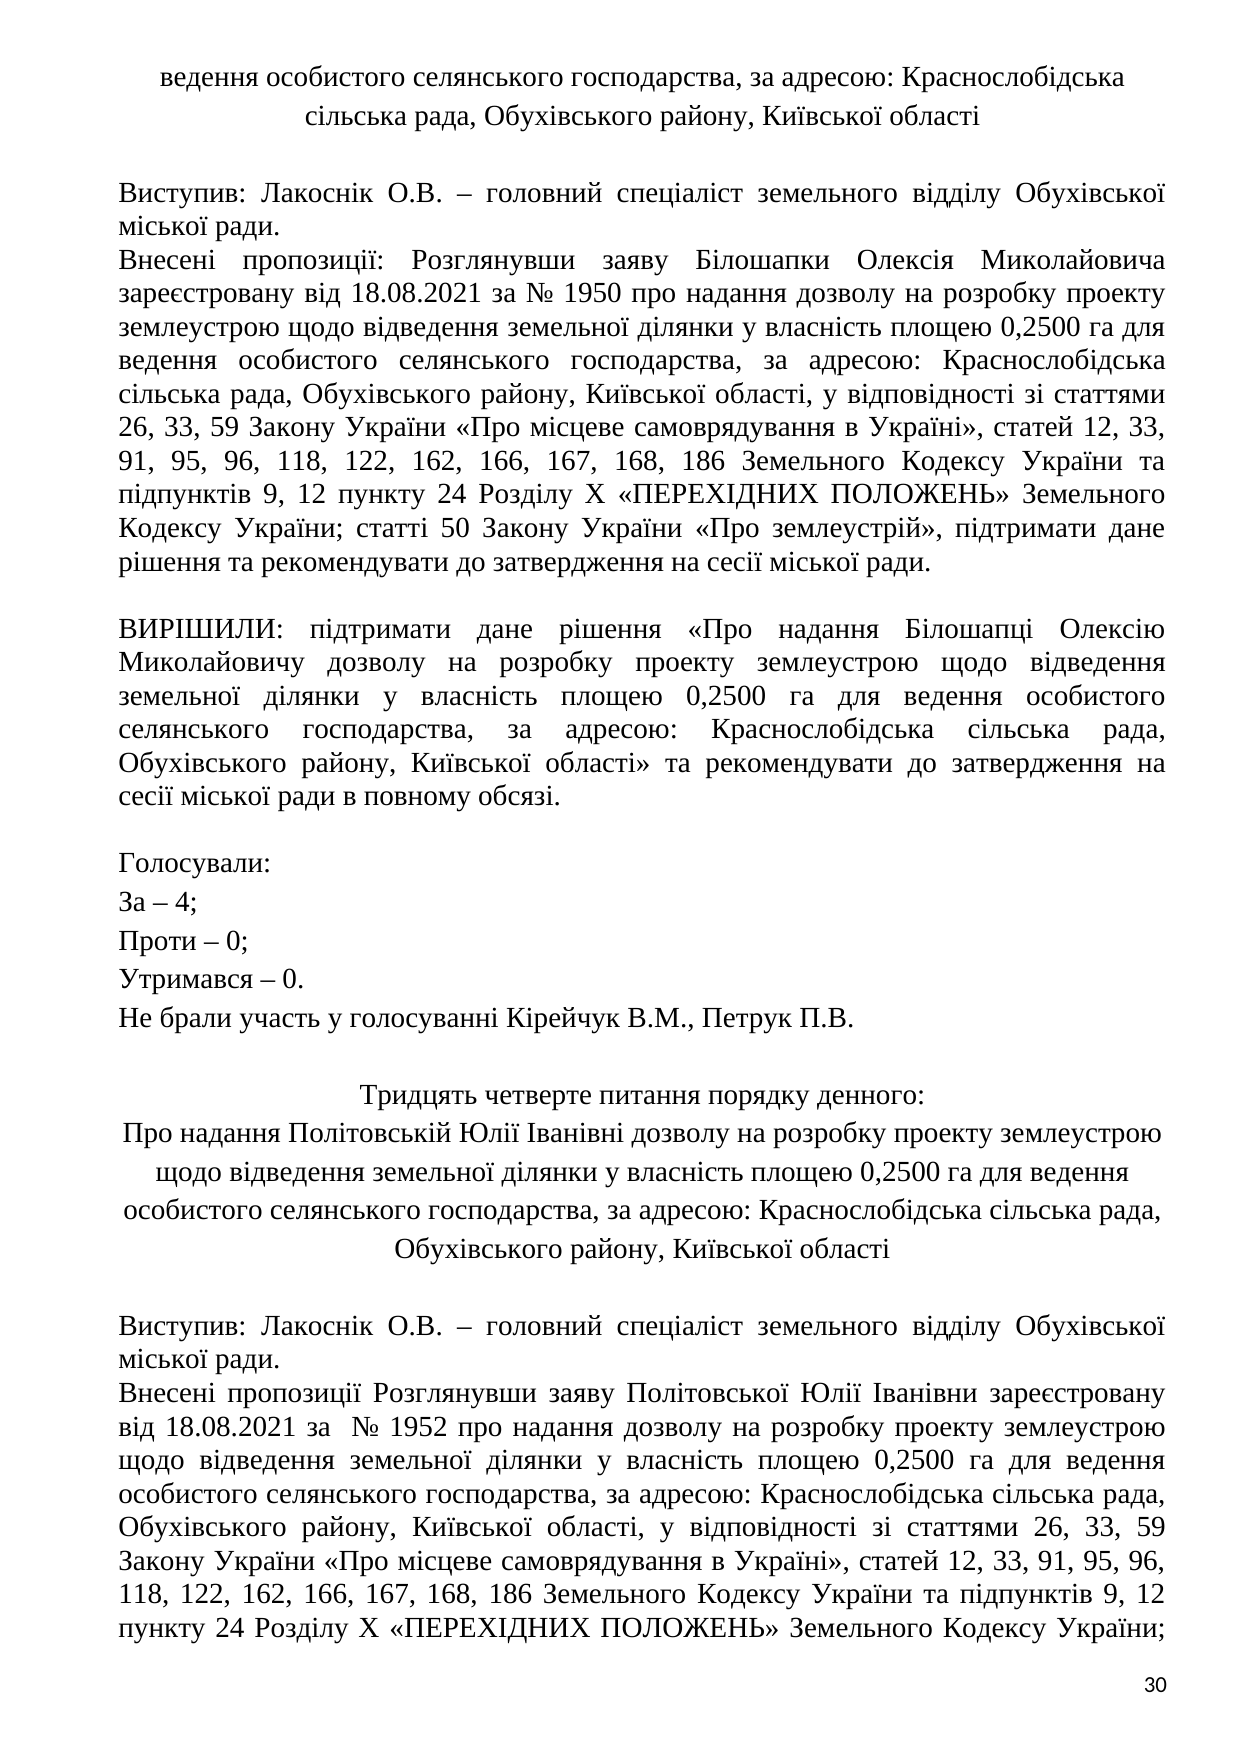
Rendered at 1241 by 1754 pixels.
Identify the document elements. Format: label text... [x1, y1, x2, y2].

text Проти – 0; [118, 923, 1167, 956]
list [118, 1375, 1167, 1643]
text Утримався – 0. [118, 961, 1167, 995]
text ВИРІШИЛИ: підтримати дане рішення «Про надання Білошапці Олексію Миколайовичу дозволу на розробку проекту землеустрою щодо відведення земельної ділянки у власність площею 0,2500 га для ведення особистого селянського господарства, за адресою: Краснослобідська сільська рада, Обухівського району, Київської області» та рекомендувати до затвердження на сесії міської ради в повному обсязі. [118, 611, 1167, 812]
list Внесені пропозиції: Розглянувши заяву Білошапки Олексія Миколайовича зареєстровану від 18.08.2021 за № 1950 про надання дозволу на розробку проекту землеустрою щодо відведення земельної ділянки у власність площею 0,2500 га для ведення особистого селянського господарства, за адресою: Краснослобідська сільська рада, Обухівського району, Київської області, у відповідності зі статтями 26, 33, 59 Закону України «Про місцеве самоврядування в Україні», статей 12, 33, 91, 95, 96, 118, 122, 162, 166, 167, 168, 186 Земельного Кодексу України та підпунктів 9, 12 пункту 24 Розділу Х «ПЕРЕХІДНИХ ПОЛОЖЕНЬ» Земельного Кодексу України; статті 50 Закону України «Про землеустрій», підтримати дане рішення та рекомендувати до затвердження на сесії міської ради. [118, 242, 1167, 577]
text Не брали участь у голосуванні Кірейчук В.М., Петрук П.В. [118, 1000, 1167, 1033]
text Виступив: Лакоснік О.В. – головний спеціаліст земельного відділу Обухівської міської ради. [118, 1308, 1167, 1375]
text Про надання Політовській Юлії Іванівні дозволу на розробку проекту землеустрою щодо відведення земельної ділянки у власність площею 0,2500 га для ведення особистого селянського господарства, за адресою: Краснослобідська сільська рада, Обухівського району, Київської області [118, 1115, 1167, 1264]
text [118, 59, 1167, 131]
text Виступив: Лакоснік О.В. – головний спеціаліст земельного відділу Обухівської міської ради. [118, 175, 1167, 242]
text Тридцять четверте питання порядку денного: [118, 1077, 1167, 1110]
text Голосували: [118, 846, 1167, 879]
text За – 4; [118, 884, 1167, 918]
